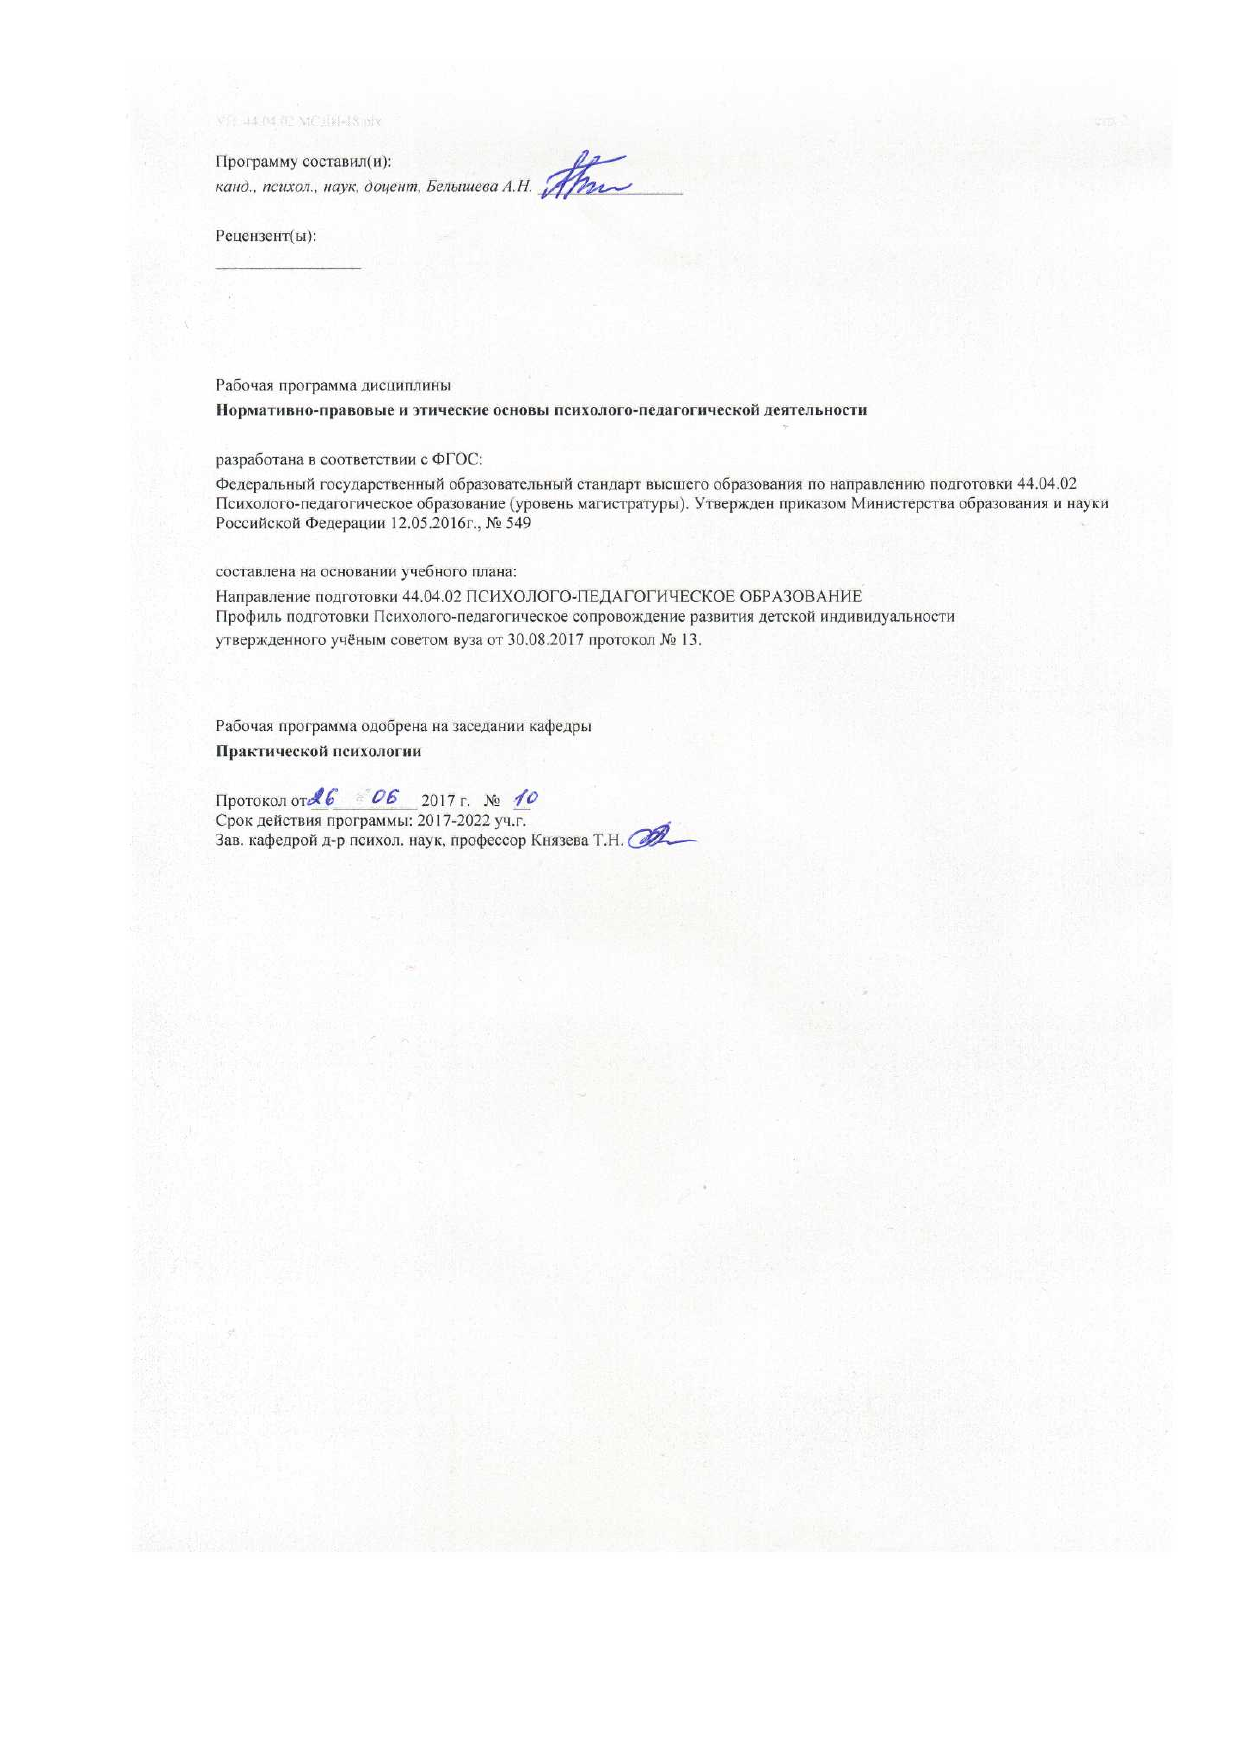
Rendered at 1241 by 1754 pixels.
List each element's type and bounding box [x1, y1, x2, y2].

picture [118, 59, 1182, 1562]
